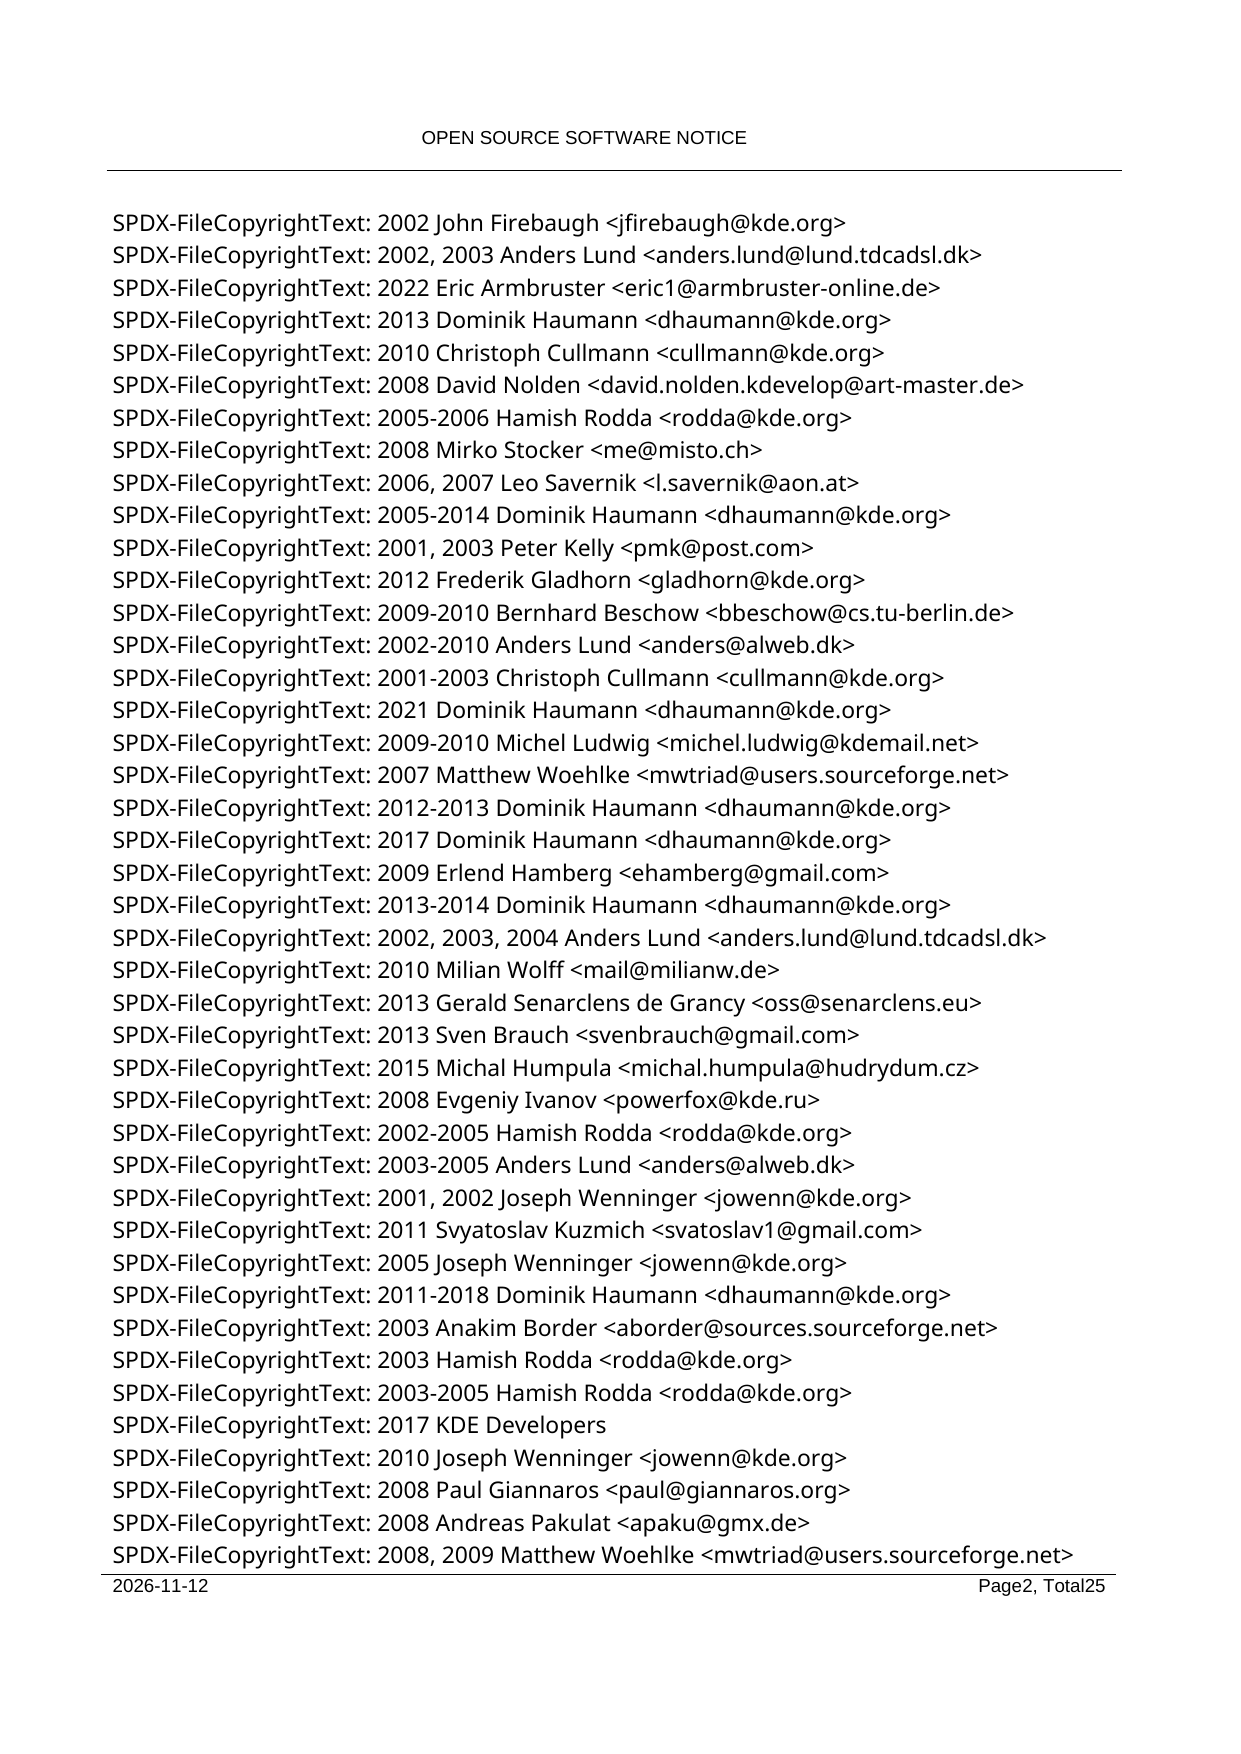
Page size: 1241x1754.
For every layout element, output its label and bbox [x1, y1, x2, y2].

text [112, 206, 1128, 1571]
